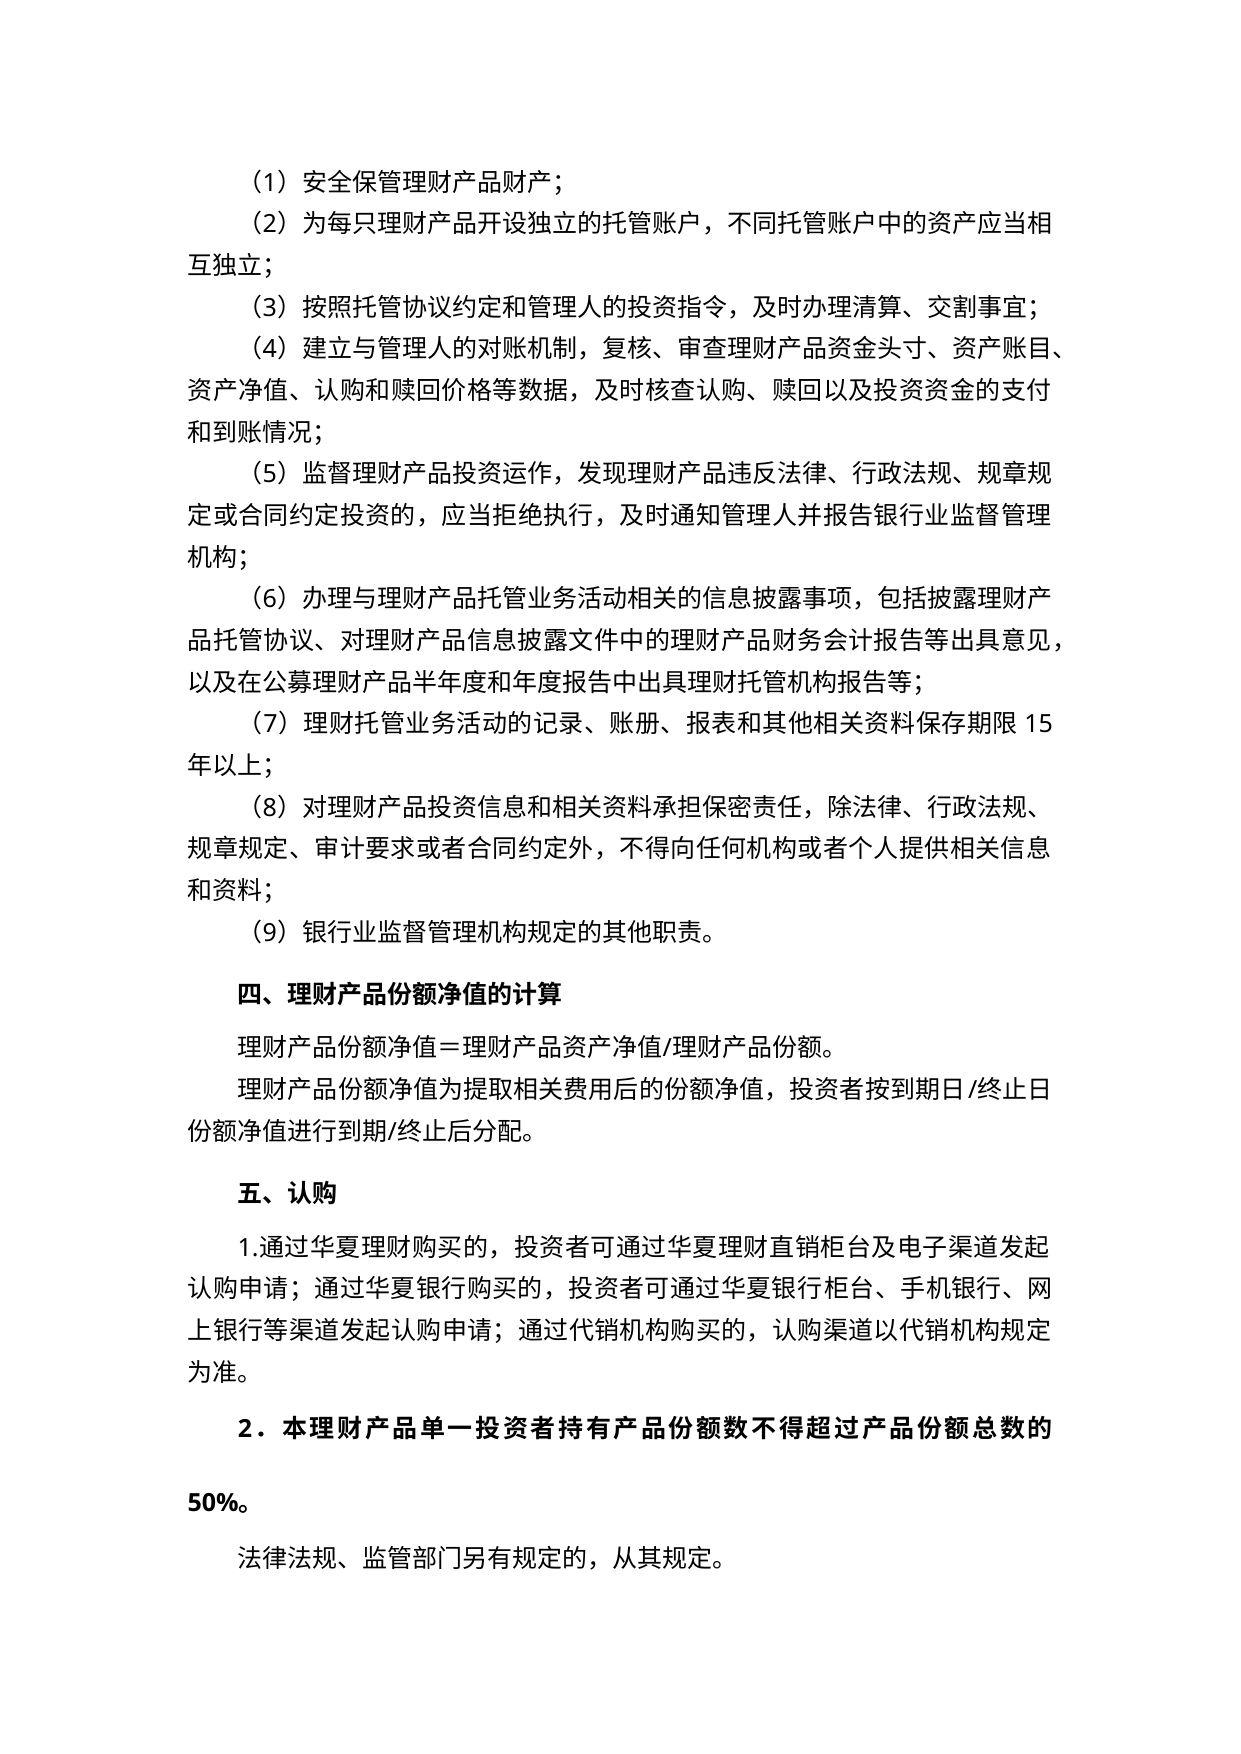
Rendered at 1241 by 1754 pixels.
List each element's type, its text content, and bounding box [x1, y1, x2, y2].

text （4）建立与管理人的对账机制，复核、审查理财产品资金头寸、资产账目、资产净值、认购和赎回价格等数据，及时核查认购、赎回以及投资资金的支付和到账情况； [187, 329, 1053, 448]
text 四、理财产品份额净值的计算 [187, 970, 1053, 1012]
text （5）监督理财产品投资运作，发现理财产品违反法律、行政法规、规章规定或合同约定投资的，应当拒绝执行，及时通知管理人并报告银行业监督管理机构； [187, 454, 1053, 573]
text （2）为每只理财产品开设独立的托管账户，不同托管账户中的资产应当相互独立； [187, 204, 1053, 282]
text （9）银行业监督管理机构规定的其他职责。 [187, 912, 1053, 948]
text 1.通过华夏理财购买的，投资者可通过华夏理财直销柜台及电子渠道发起认购申请；通过华夏银行购买的，投资者可通过华夏银行柜台、手机银行、网上银行等渠道发起认购申请；通过代销机构购买的，认购渠道以代销机构规定为准。 [187, 1227, 1053, 1388]
text （8）对理财产品投资信息和相关资料承担保密责任，除法律、行政法规、规章规定、审计要求或者合同约定外，不得向任何机构或者个人提供相关信息和资料； [187, 787, 1053, 907]
text 2．本理财产品单一投资者持有产品份额数不得超过产品份额总数的50%。 [187, 1394, 1053, 1533]
text （3）按照托管协议约定和管理人的投资指令，及时办理清算、交割事宜； [187, 287, 1053, 323]
text （7）理财托管业务活动的记录、账册、报表和其他相关资料保存期限15年以上； [187, 704, 1053, 782]
text （6）办理与理财产品托管业务活动相关的信息披露事项，包括披露理财产品托管协议、对理财产品信息披露文件中的理财产品财务会计报告等出具意见，以及在公募理财产品半年度和年度报告中出具理财托管机构报告等； [187, 579, 1053, 698]
text 法律法规、监管部门另有规定的，从其规定。 [187, 1539, 1053, 1575]
text 五、认购 [187, 1169, 1053, 1211]
text （1）安全保管理财产品财产； [187, 162, 1053, 198]
text 理财产品份额净值＝理财产品资产净值/理财产品份额。 [187, 1028, 1053, 1064]
text 理财产品份额净值为提取相关费用后的份额净值，投资者按到期日/终止日份额净值进行到期/终止后分配。 [187, 1069, 1053, 1147]
